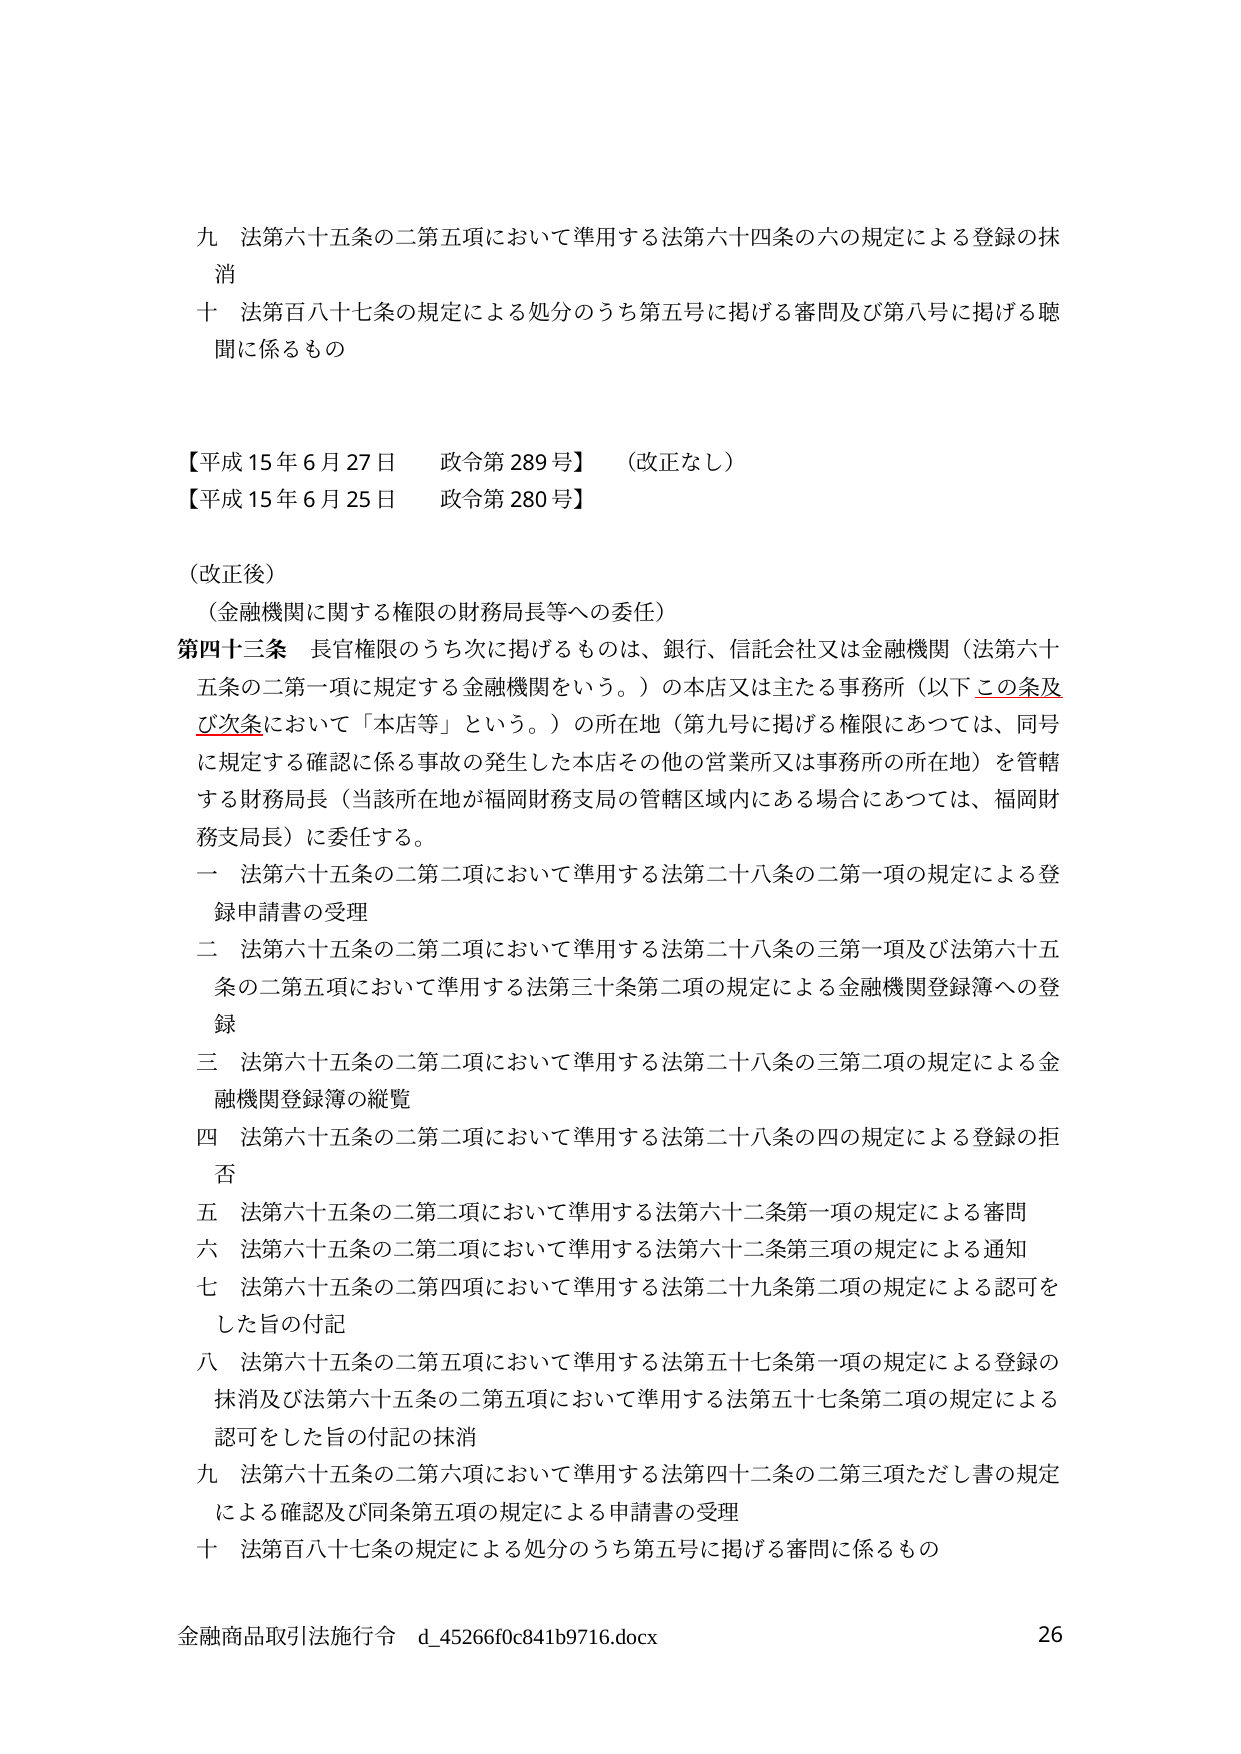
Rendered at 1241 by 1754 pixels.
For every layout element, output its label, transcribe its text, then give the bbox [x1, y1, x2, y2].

text 十 法第百八十七条の規定による処分のうち第五号に掲げる審問に係るもの [196, 1529, 1063, 1567]
text （金融機関に関する権限の財務局長等への委任） [196, 592, 1063, 629]
text （改正後） [177, 554, 1063, 592]
text 九 法第六十五条の二第五項において準用する法第六十四条の六の規定による登録の抹消 [196, 217, 1063, 292]
text 六 法第六十五条の二第二項において準用する法第六十二条第三項の規定による通知 [196, 1229, 1063, 1267]
text 【平成15年6月27日 政令第289号】 （改正なし） [177, 442, 1063, 479]
text 四 法第六十五条の二第二項において準用する法第二十八条の四の規定による登録の拒否 [196, 1117, 1063, 1192]
text 三 法第六十五条の二第二項において準用する法第二十八条の三第二項の規定による金融機関登録簿の縦覧 [196, 1042, 1063, 1117]
text 【平成15年6月25日 政令第280号】 [177, 479, 1063, 517]
text 五 法第六十五条の二第二項において準用する法第六十二条第一項の規定による審問 [196, 1192, 1063, 1229]
text 八 法第六十五条の二第五項において準用する法第五十七条第一項の規定による登録の抹消及び法第六十五条の二第五項において準用する法第五十七条第二項の規定による認可をした旨の付記の抹消 [196, 1342, 1063, 1454]
text 二 法第六十五条の二第二項において準用する法第二十八条の三第一項及び法第六十五条の二第五項において準用する法第三十条第二項の規定による金融機関登録簿への登録 [196, 929, 1063, 1042]
text 第四十三条 長官権限のうち次に掲げるものは、銀行、信託会社又は金融機関（法第六十五条の二第一項に規定する金融機関をいう。）の本店又は主たる事務所（以下この条及び次条において「本店等」という。）の所在地（第九号に掲げる権限にあつては、同号に規定する確認に係る事故の発生した本店その他の営業所又は事務所の所在地）を管轄する財務局長（当該所在地が福岡財務支局の管轄区域内にある場合にあつては、福岡財務支局長）に委任する。 [177, 629, 1063, 854]
text 七 法第六十五条の二第四項において準用する法第二十九条第二項の規定による認可をした旨の付記 [196, 1267, 1063, 1342]
text 十 法第百八十七条の規定による処分のうち第五号に掲げる審問及び第八号に掲げる聴聞に係るもの [196, 292, 1063, 367]
text 一 法第六十五条の二第二項において準用する法第二十八条の二第一項の規定による登録申請書の受理 [196, 854, 1063, 929]
text 九 法第六十五条の二第六項において準用する法第四十二条の二第三項ただし書の規定による確認及び同条第五項の規定による申請書の受理 [196, 1454, 1063, 1529]
